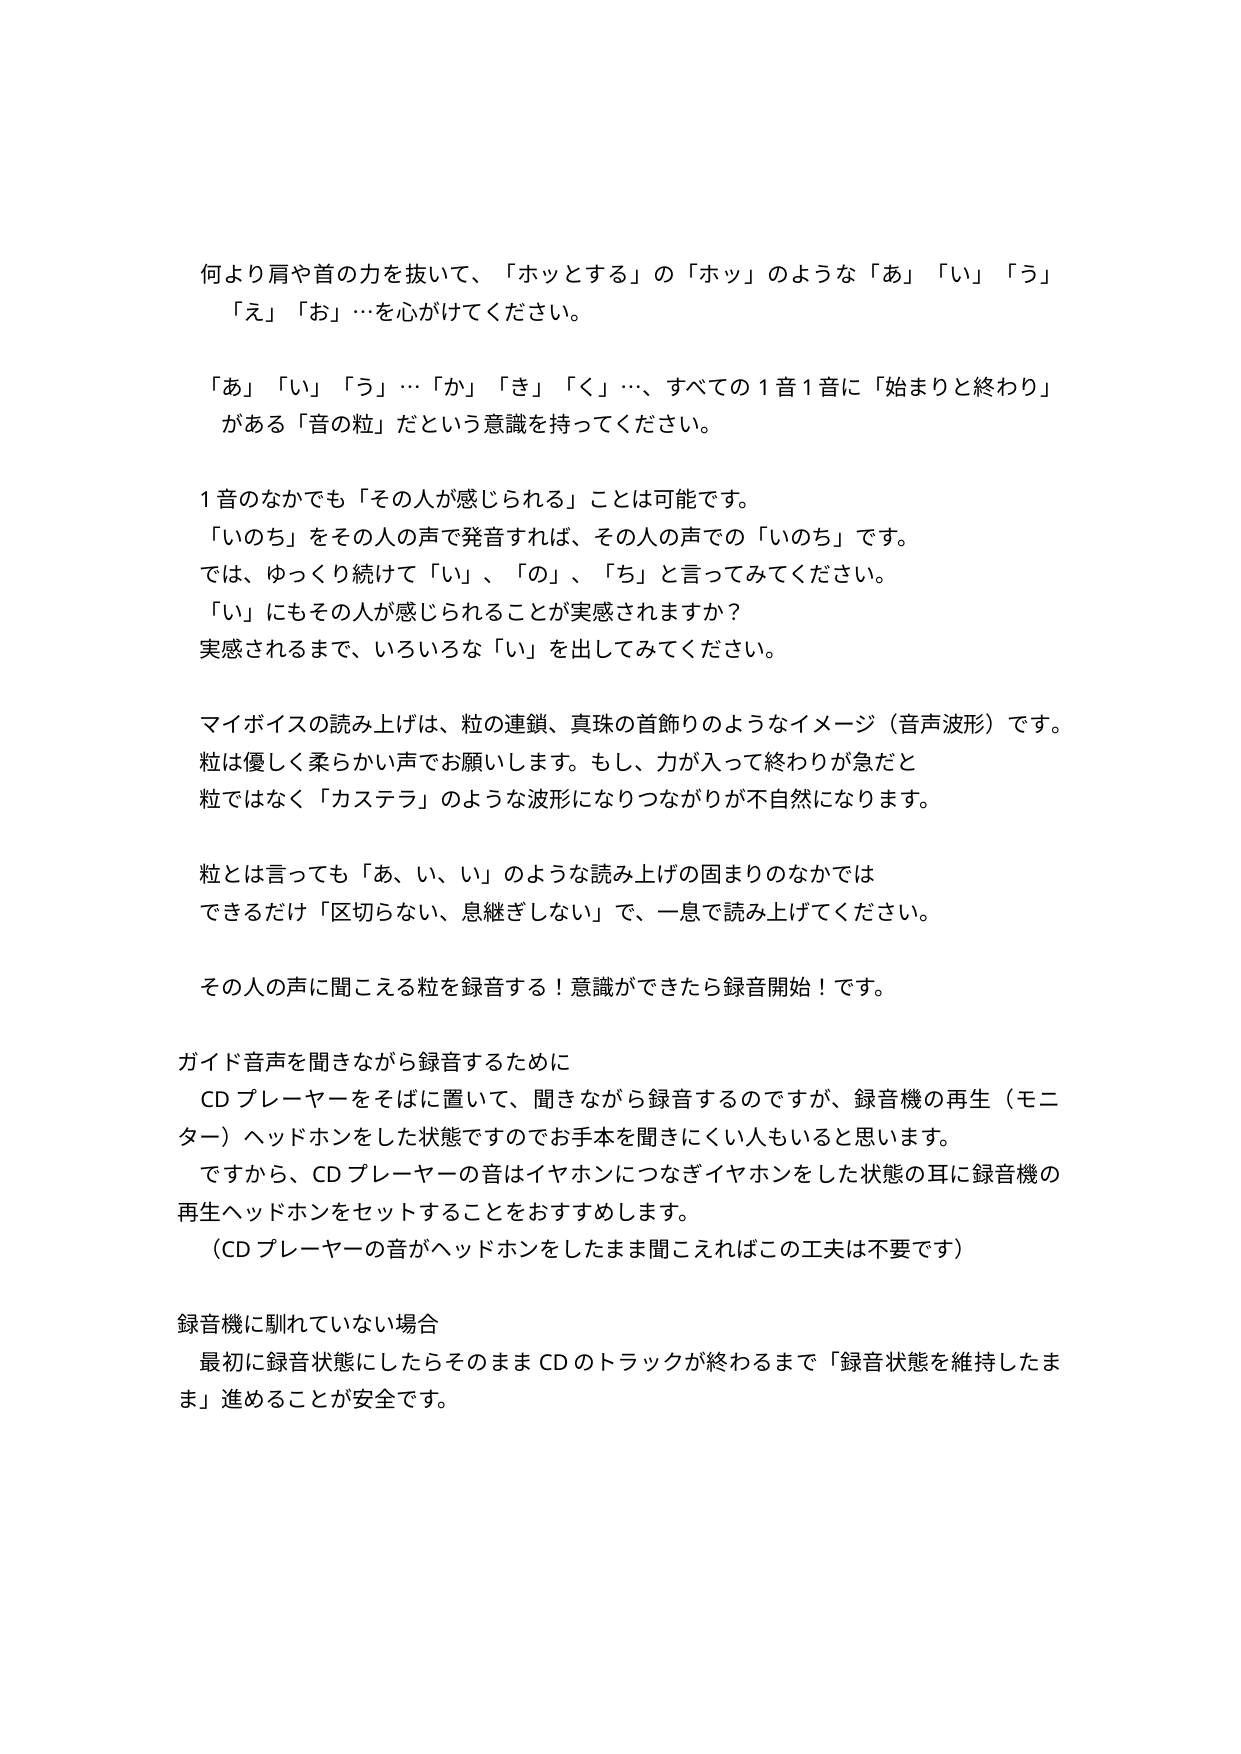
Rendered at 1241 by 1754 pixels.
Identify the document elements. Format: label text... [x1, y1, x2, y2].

text できるだけ「区切らない、息継ぎしない」で、一息で読み上げてください。 [177, 892, 1063, 929]
text 「い」にもその人が感じられることが実感されますか？ [177, 592, 1063, 629]
text 何より肩や首の力を抜いて、「ホッとする」の「ホッ」のような「あ」「い」「う」「え」「お」…を心がけてください。 [177, 254, 1063, 329]
text 粒ではなく「カステラ」のような波形になりつながりが不自然になります。 [177, 779, 1063, 817]
text その人の声に聞こえる粒を録音する！意識ができたら録音開始！です。 [177, 967, 1063, 1004]
text 粒は優しく柔らかい声でお願いします。もし、力が入って終わりが急だと [177, 742, 1063, 779]
text では、ゆっくり続けて「い」、「の」、「ち」と言ってみてください。 [177, 554, 1063, 592]
text 実感されるまで、いろいろな「い」を出してみてください。 [177, 629, 1063, 667]
text 粒とは言っても「あ、い、い」のような読み上げの固まりのなかでは [177, 854, 1063, 892]
text 1音のなかでも「その人が感じられる」ことは可能です。 [177, 479, 1063, 517]
text マイボイスの読み上げは、粒の連鎖、真珠の首飾りのようなイメージ（音声波形）です。 [177, 704, 1063, 742]
text ガイド音声を聞きながら録音するために [177, 1042, 1063, 1079]
text 「いのち」をその人の声で発音すれば、その人の声での「いのち」です。 [177, 517, 1063, 554]
text CDプレーヤーをそばに置いて、聞きながら録音するのですが、録音機の再生（モニター）ヘッドホンをした状態ですのでお手本を聞きにくい人もいると思います。 [177, 1079, 1063, 1154]
text （CDプレーヤーの音がヘッドホンをしたまま聞こえればこの工夫は不要です） [177, 1229, 1063, 1267]
text 最初に録音状態にしたらそのままCDのトラックが終わるまで「録音状態を維持したまま」進めることが安全です。 [177, 1342, 1063, 1417]
text ですから、CDプレーヤーの音はイヤホンにつなぎイヤホンをした状態の耳に録音機の再生ヘッドホンをセットすることをおすすめします。 [177, 1154, 1063, 1229]
text 録音機に馴れていない場合 [177, 1304, 1063, 1342]
text 「あ」「い」「う」…「か」「き」「く」…、すべての1音1音に「始まりと終わり」がある「音の粒」だという意識を持ってください。 [177, 367, 1063, 442]
